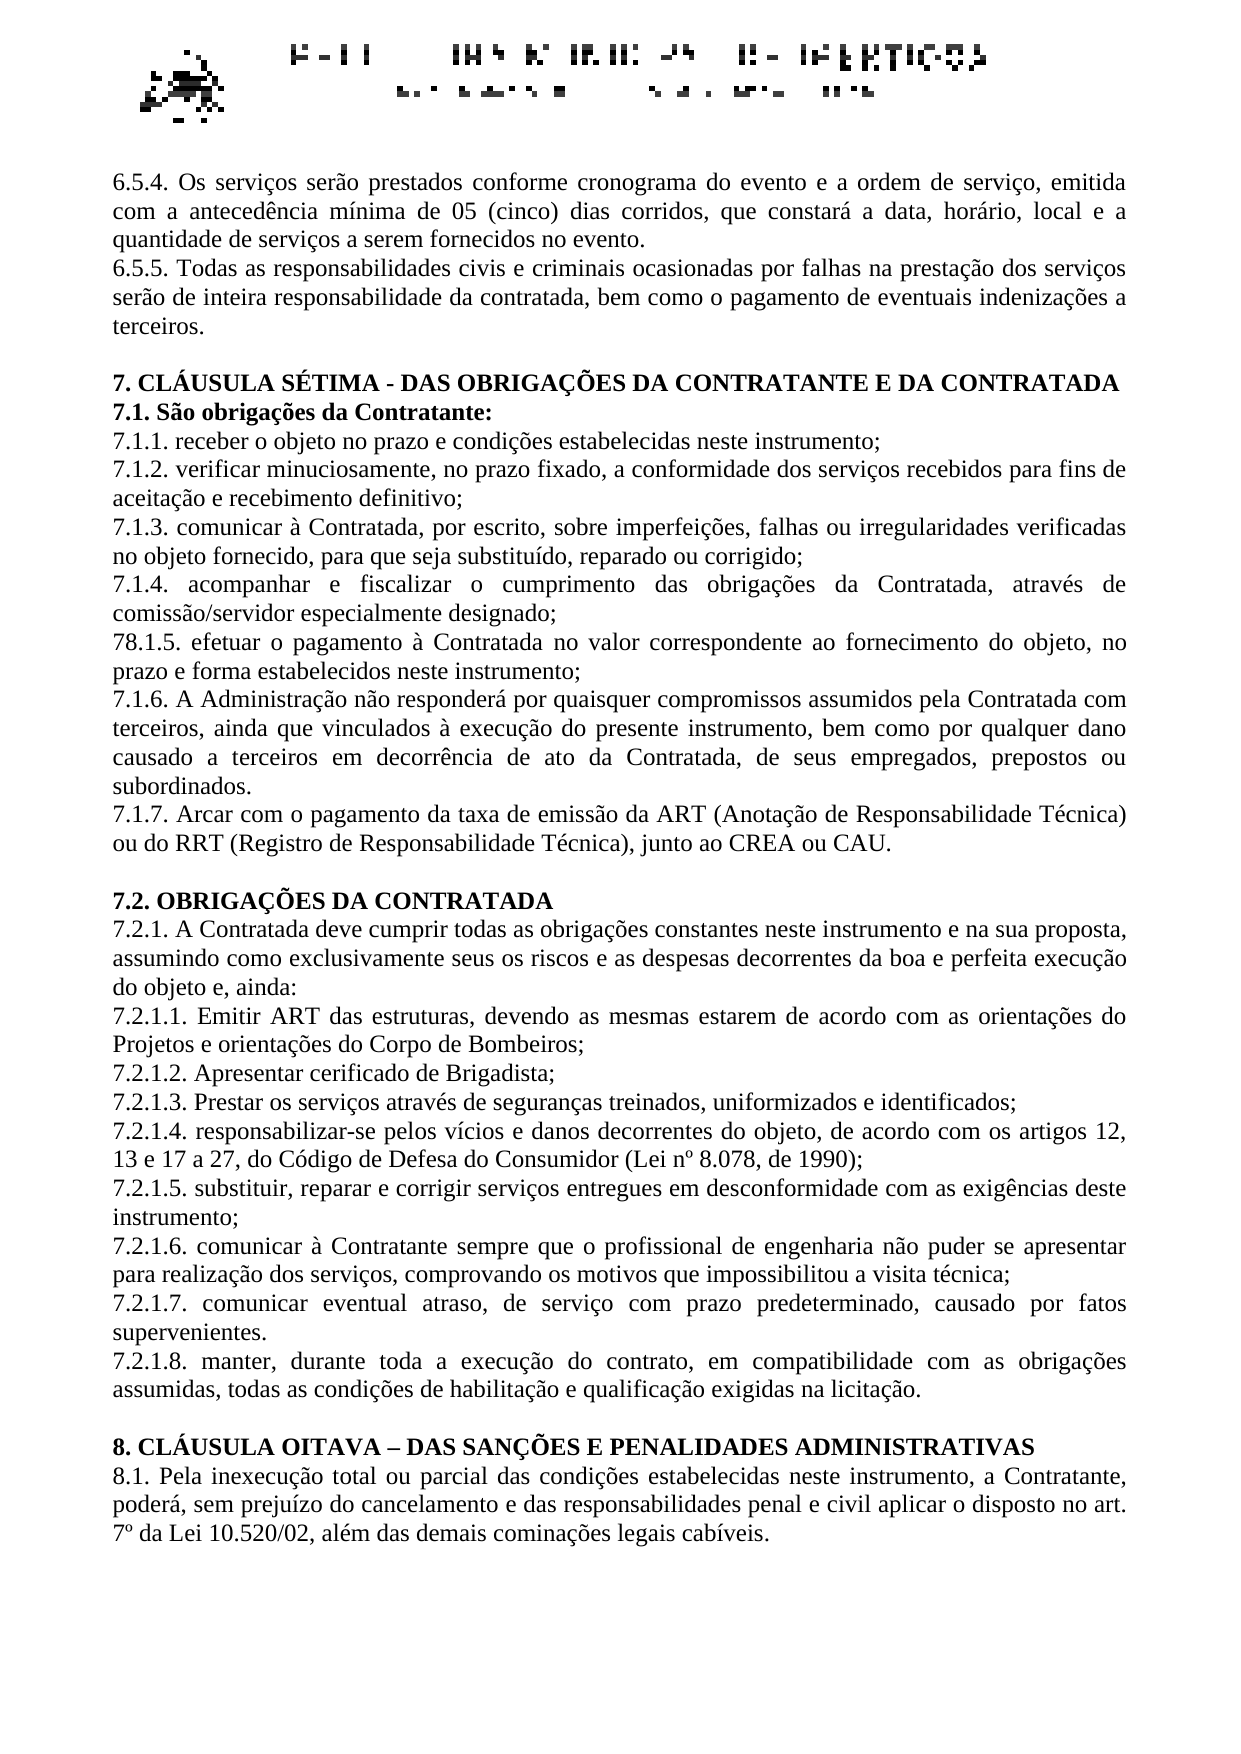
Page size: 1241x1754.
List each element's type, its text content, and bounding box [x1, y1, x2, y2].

text 7.2.1.8. manter, durante toda a execução do contrato, em compatibilidade com as obrigações assumidas, todas as condições de habilitação e qualificação exigidas na licitação. [112, 1346, 1128, 1403]
text 7.2.1.5. substituir, reparar e corrigir serviços entregues em desconformidade com as exigências deste instrumento; [112, 1173, 1128, 1231]
text 7.1.3. comunicar à Contratada, por escrito, sobre imperfeições, falhas ou irregularidades verificadas no objeto fornecido, para que seja substituído, reparado ou corrigido; [112, 512, 1128, 569]
text 7.2.1.1. Emitir ART das estruturas, devendo as mesmas estarem de acordo com as orientações do Projetos e orientações do Corpo de Bombeiros; [112, 1001, 1128, 1058]
text 7.1. São obrigações da Contratante: [112, 397, 1128, 426]
text 7.2.1.4. responsabilizar-se pelos vícios e danos decorrentes do objeto, de acordo com os artigos 12, 13 e 17 a 27, do Código de Defesa do Consumidor (Lei nº 8.078, de 1990); [112, 1116, 1128, 1173]
text 7.1.6. A Administração não responderá por quaisquer compromissos assumidos pela Contratada com terceiros, ainda que vinculados à execução do presente instrumento, bem como por qualquer dano causado a terceiros em decorrência de ato da Contratada, de seus empregados, prepostos ou subordinados. [112, 684, 1128, 799]
text 7.1.1. receber o objeto no prazo e condições estabelecidas neste instrumento; [112, 426, 1128, 454]
text 7.2.1.3. Prestar os serviços através de seguranças treinados, uniformizados e identificados; [112, 1087, 1128, 1116]
text 7.2.1.2. Apresentar cerificado de Brigadista; [112, 1058, 1128, 1087]
text 7.1.4. acompanhar e fiscalizar o cumprimento das obrigações da Contratada, através de comissão/servidor especialmente designado; [112, 569, 1128, 627]
text 7. CLÁUSULA SÉTIMA - DAS OBRIGAÇÕES DA CONTRATANTE E DA CONTRATADA [112, 368, 1128, 397]
text 7.1.2. verificar minuciosamente, no prazo fixado, a conformidade dos serviços recebidos para fins de aceitação e recebimento definitivo; [112, 454, 1128, 512]
text 7.1.7. Arcar com o pagamento da taxa de emissão da ART (Anotação de Responsabilidade Técnica) ou do RRT (Registro de Responsabilidade Técnica), junto ao CREA ou CAU. [112, 799, 1128, 857]
text 8.1. Pela inexecução total ou parcial das condições estabelecidas neste instrumento, a Contratante, poderá, sem prejuízo do cancelamento e das responsabilidades penal e civil aplicar o disposto no art. 7º da Lei 10.520/02, além das demais cominações legais cabíveis. [112, 1461, 1128, 1547]
text 7.2.1. A Contratada deve cumprir todas as obrigações constantes neste instrumento e na sua proposta, assumindo como exclusivamente seus os riscos e as despesas decorrentes da boa e perfeita execução do objeto e, ainda: [112, 914, 1128, 1001]
text 6.5.4. Os serviços serão prestados conforme cronograma do evento e a ordem de serviço, emitida com a antecedência mínima de 05 (cinco) dias corridos, que constará a data, horário, local e a quantidade de serviços a serem fornecidos no evento. [112, 167, 1128, 253]
text 6.5.5. Todas as responsabilidades civis e criminais ocasionadas por falhas na prestação dos serviços serão de inteira responsabilidade da contratada, bem como o pagamento de eventuais indenizações a terceiros. [112, 253, 1128, 339]
text 7.2.1.6. comunicar à Contratante sempre que o profissional de engenharia não puder se apresentar para realização dos serviços, comprovando os motivos que impossibilitou a visita técnica; [112, 1231, 1128, 1288]
text 8. CLÁUSULA OITAVA – DAS SANÇÕES E PENALIDADES ADMINISTRATIVAS [112, 1432, 1128, 1461]
text 78.1.5. efetuar o pagamento à Contratada no valor correspondente ao fornecimento do objeto, no prazo e forma estabelecidos neste instrumento; [112, 627, 1128, 684]
text 7.2. OBRIGAÇÕES DA CONTRATADA [112, 886, 1128, 914]
text 7.2.1.7. comunicar eventual atraso, de serviço com prazo predeterminado, causado por fatos supervenientes. [112, 1288, 1128, 1346]
